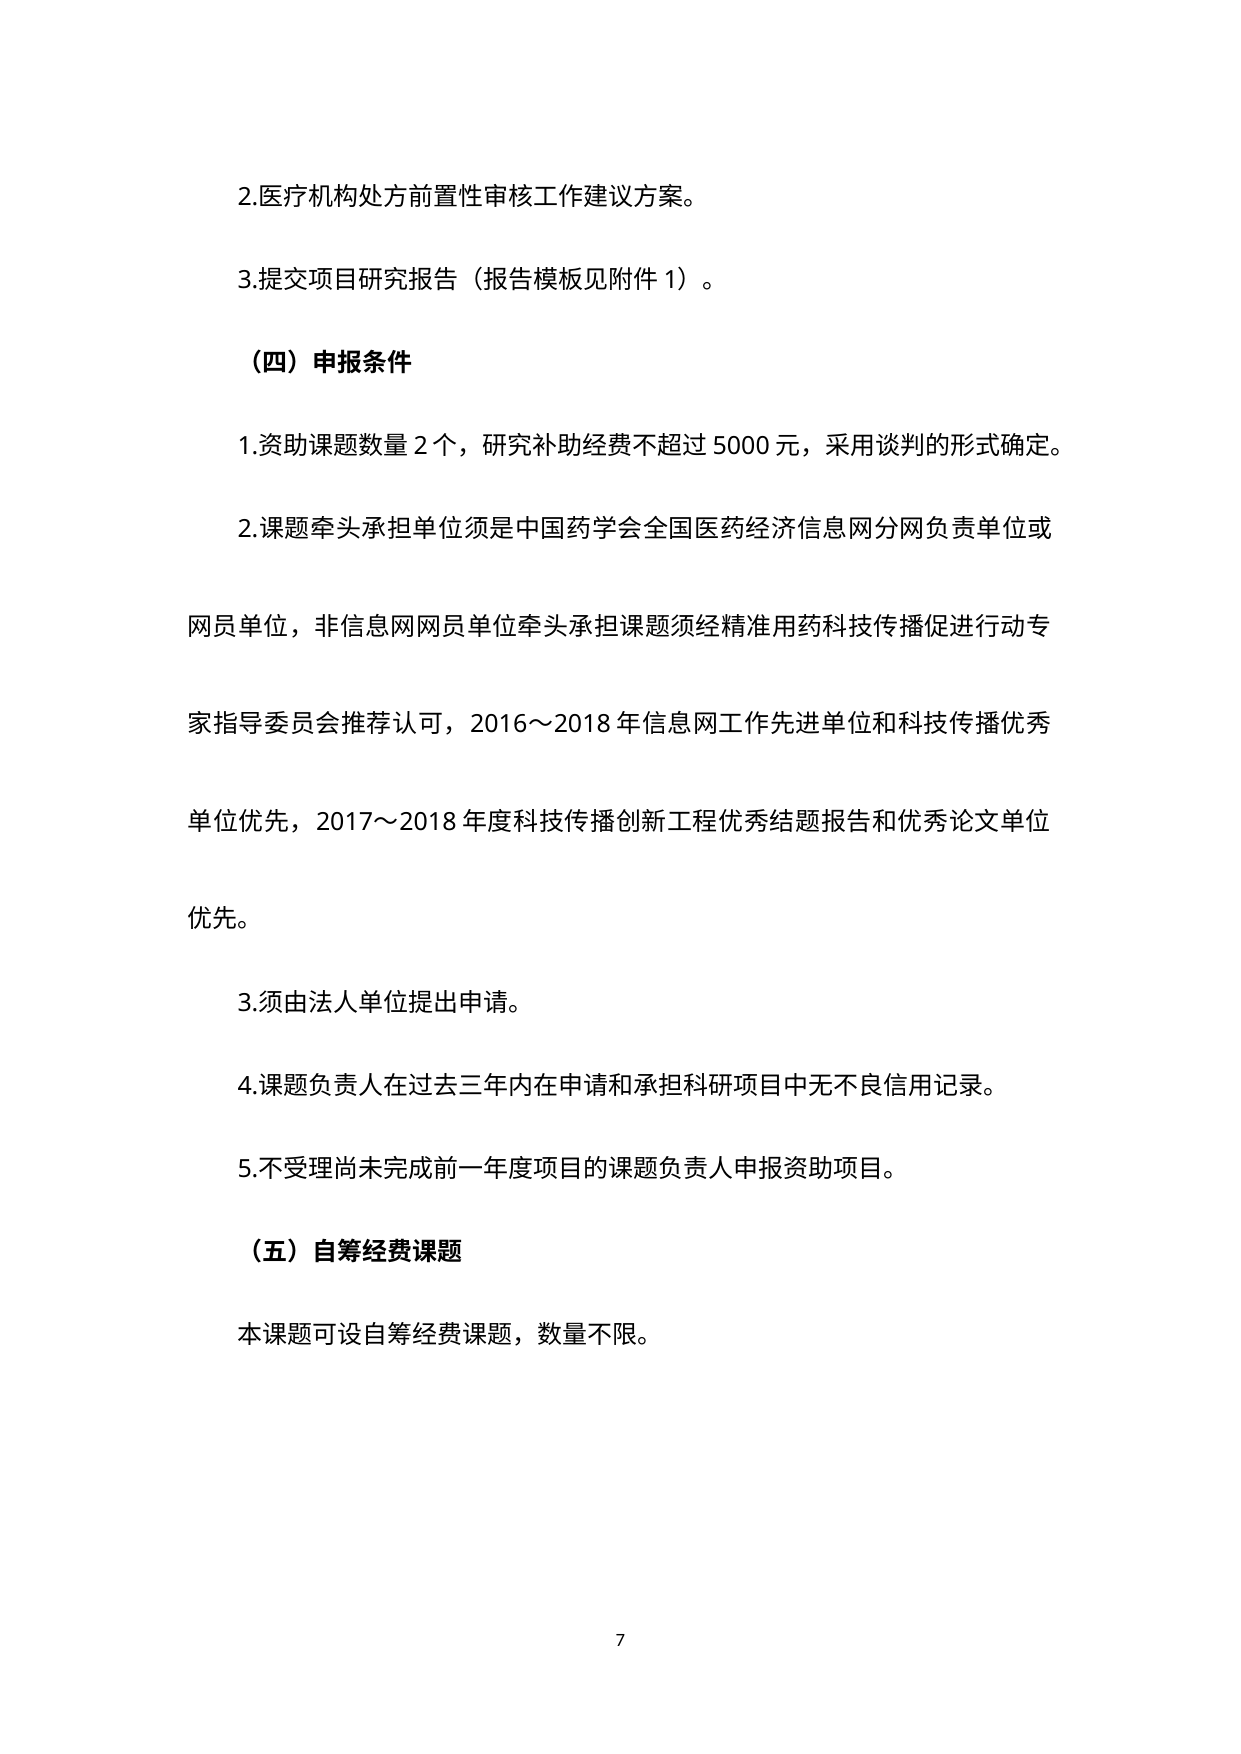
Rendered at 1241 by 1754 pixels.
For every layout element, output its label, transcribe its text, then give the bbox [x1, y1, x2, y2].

text 4.课题负责人在过去三年内在申请和承担科研项目中无不良信用记录。 [187, 1051, 1053, 1116]
text （四）申报条件 [187, 328, 1053, 393]
text 本课题可设自筹经费课题，数量不限。 [187, 1300, 1053, 1365]
text 5.不受理尚未完成前一年度项目的课题负责人申报资助项目。 [187, 1134, 1053, 1199]
text 2.课题牵头承担单位须是中国药学会全国医药经济信息网分网负责单位或网员单位，非信息网网员单位牵头承担课题须经精准用药科技传播促进行动专家指导委员会推荐认可，2016～2018年信息网工作先进单位和科技传播优秀单位优先，2017～2018年度科技传播创新工程优秀结题报告和优秀论文单位优先。 [187, 494, 1053, 949]
text 3.须由法人单位提出申请。 [187, 968, 1053, 1033]
text 1.资助课题数量2个，研究补助经费不超过5000元，采用谈判的形式确定。 [187, 411, 1053, 476]
text （五）自筹经费课题 [187, 1217, 1053, 1282]
text 3.提交项目研究报告（报告模板见附件1）。 [187, 245, 1053, 310]
text 2.医疗机构处方前置性审核工作建议方案。 [187, 162, 1053, 227]
